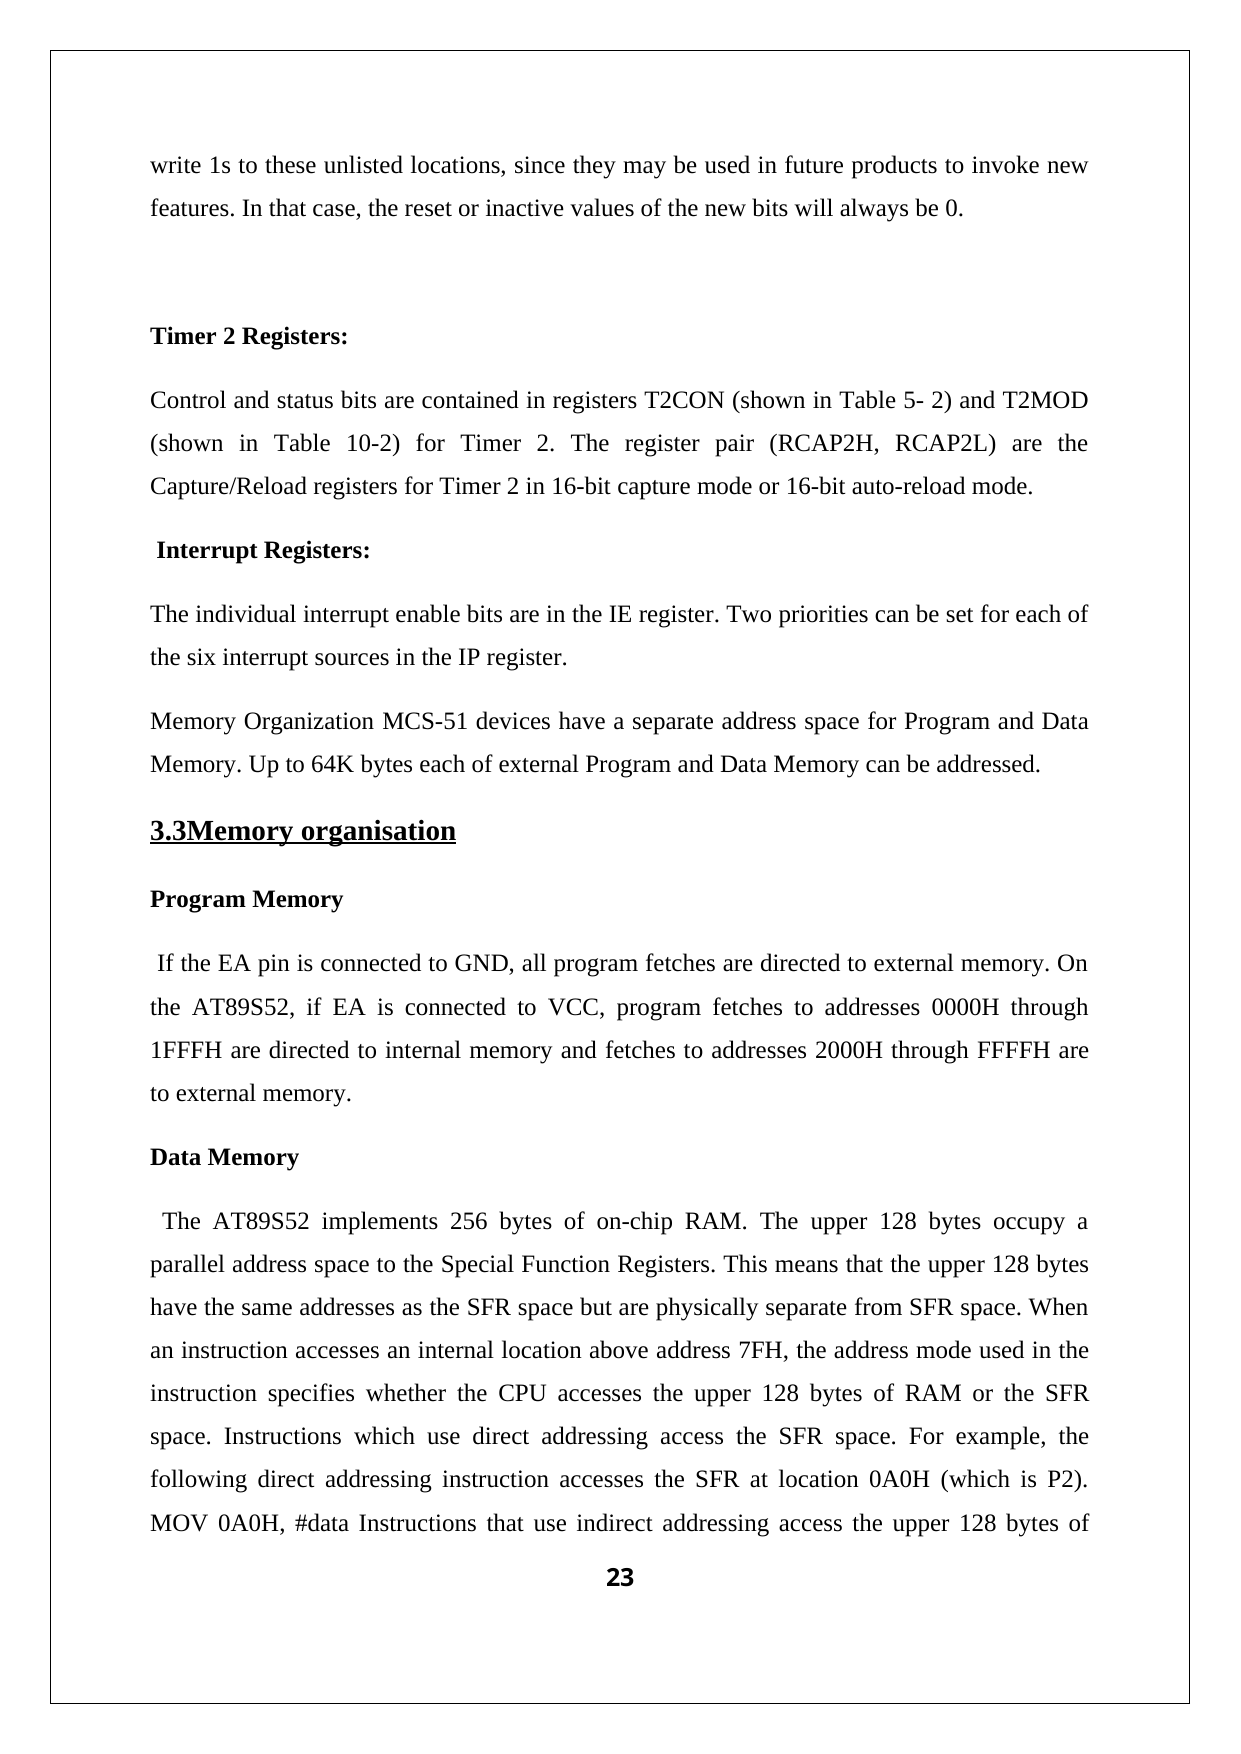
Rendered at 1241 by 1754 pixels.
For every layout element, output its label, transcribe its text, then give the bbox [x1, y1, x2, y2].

text Control and status bits are contained in registers T2CON (shown in Table 5- 2) and T2MOD (shown in Table 10-2) for Timer 2. The register pair (RCAP2H, RCAP2L) are the Capture/Reload registers for Timer 2 in 16-bit capture mode or 16-bit auto-reload mode. [150, 385, 1090, 500]
text The individual interrupt enable bits are in the IE register. Two priorities can be set for each of the six interrupt sources in the IP register. [150, 599, 1090, 671]
text 3.3Memory organisation [150, 813, 1090, 847]
text If the EA pin is connected to GND, all program fetches are directed to external memory. On the AT89S52, if EA is connected to VCC, program fetches to addresses 0000H through 1FFFH are directed to internal memory and fetches to addresses 2000H through FFFFH are to external memory. [150, 948, 1090, 1107]
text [150, 1206, 1090, 1536]
text Interrupt Registers: [150, 535, 1090, 564]
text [150, 150, 1090, 222]
text Memory Organization MCS-51 devices have a separate address space for Program and Data Memory. Up to 64K bytes each of external Program and Data Memory can be addressed. [150, 706, 1090, 778]
text Timer 2 Registers: [150, 321, 1090, 350]
text Data Memory [150, 1142, 1090, 1171]
text Program Memory [150, 884, 1090, 913]
